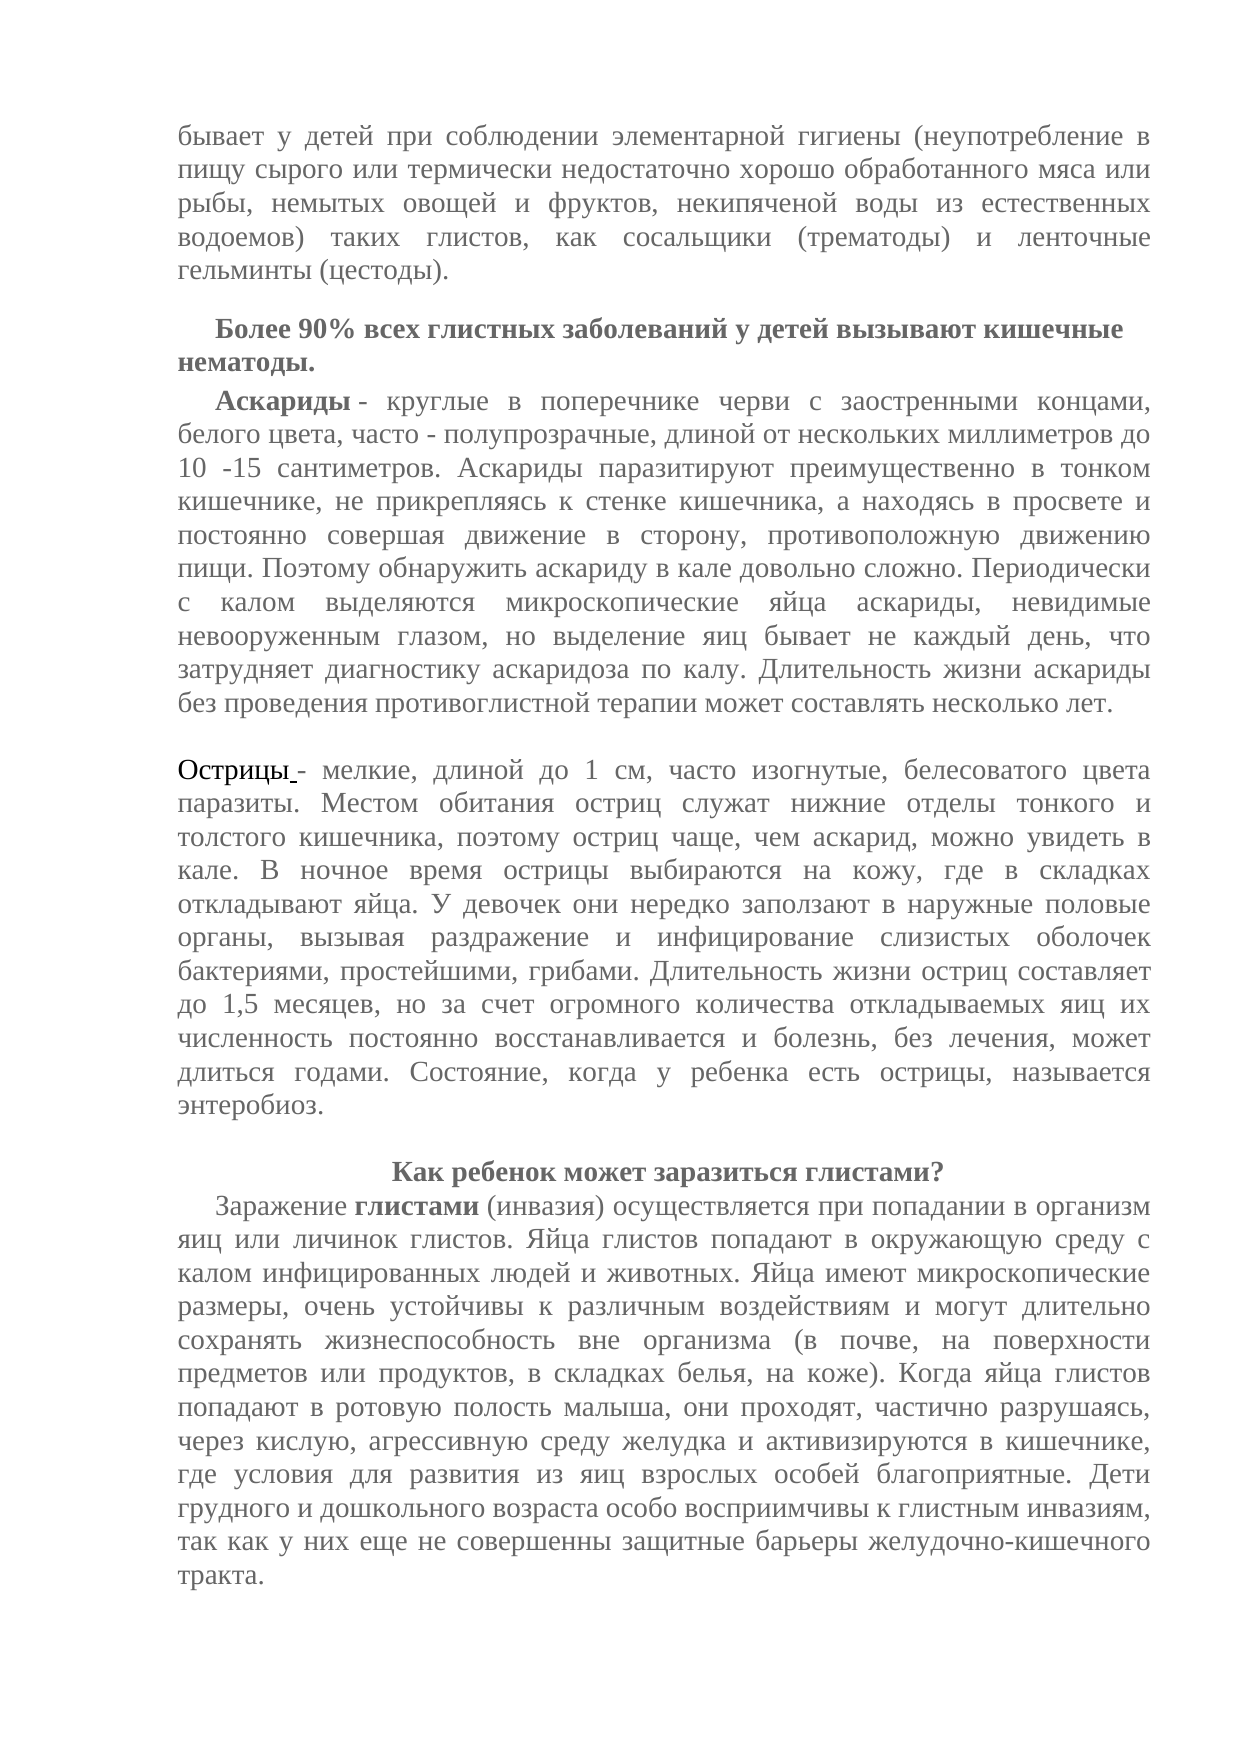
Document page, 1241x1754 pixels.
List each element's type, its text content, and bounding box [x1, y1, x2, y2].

text Острицы - мелкие, длиной до 1 см, часто изогнутые, белесоватого цвета паразиты. Местом обитания остриц служат нижние отделы тонкого и толстого кишечника, поэтому остриц чаще, чем аскарид, можно увидеть в кале. В ночное время острицы выбираются на кожу, где в складках откладывают яйца. У девочек они нередко заползают в наружные половые органы, вызывая раздражение и инфицирование слизистых оболочек бактериями, простейшими, грибами. Длительность жизни остриц составляет до 1,5 месяцев, но за счет огромного количества откладываемых яиц их численность постоянно восстанавливается и болезнь, без лечения, может длиться годами. Состояние, когда у ребенка есть острицы, называется энтеробиоз. [177, 752, 1152, 1121]
text Более 90% всех глистных заболеваний у детей вызывают кишечные нематоды. [177, 311, 1152, 378]
text Как ребенок может заразиться глистами? [177, 1154, 1152, 1188]
text Заражение глистами (инвазия) осуществляется при попадании в организм яиц или личинок глистов. Яйца глистов попадают в окружающую среду с калом инфицированных людей и животных. Яйца имеют микроскопические размеры, очень устойчивы к различным воздействиям и могут длительно сохранять жизнеспособность вне организма (в почве, на поверхности предметов или продуктов, в складках белья, на коже). Когда яйца глистов попадают в ротовую полость малыша, они проходят, частично разрушаясь, через кислую, агрессивную среду желудка и активизируются в кишечнике, где условия для развития из яиц взрослых особей благоприятные. Дети грудного и дошкольного возраста особо восприимчивы к глистным инвазиям, так как у них еще не совершенны защитные барьеры желудочно-кишечного тракта. [177, 1188, 1152, 1590]
text Аскариды - круглые в поперечнике черви с заостренными концами, белого цвета, часто - полупрозрачные, длиной от нескольких миллиметров до 10 -15 сантиметров. Аскариды паразитируют преимущественно в тонком кишечнике, не прикрепляясь к стенке кишечника, а находясь в просвете и постоянно совершая движение в сторону, противоположную движению пищи. Поэтому обнаружить аскариду в кале довольно сложно. Периодически с калом выделяются микроскопические яйца аскариды, невидимые невооруженным глазом, но выделение яиц бывает не каждый день, что затрудняет диагностику аскаридоза по калу. Длительность жизни аскариды без проведения противоглистной терапии может составлять несколько лет. [177, 383, 1152, 718]
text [177, 118, 1152, 286]
